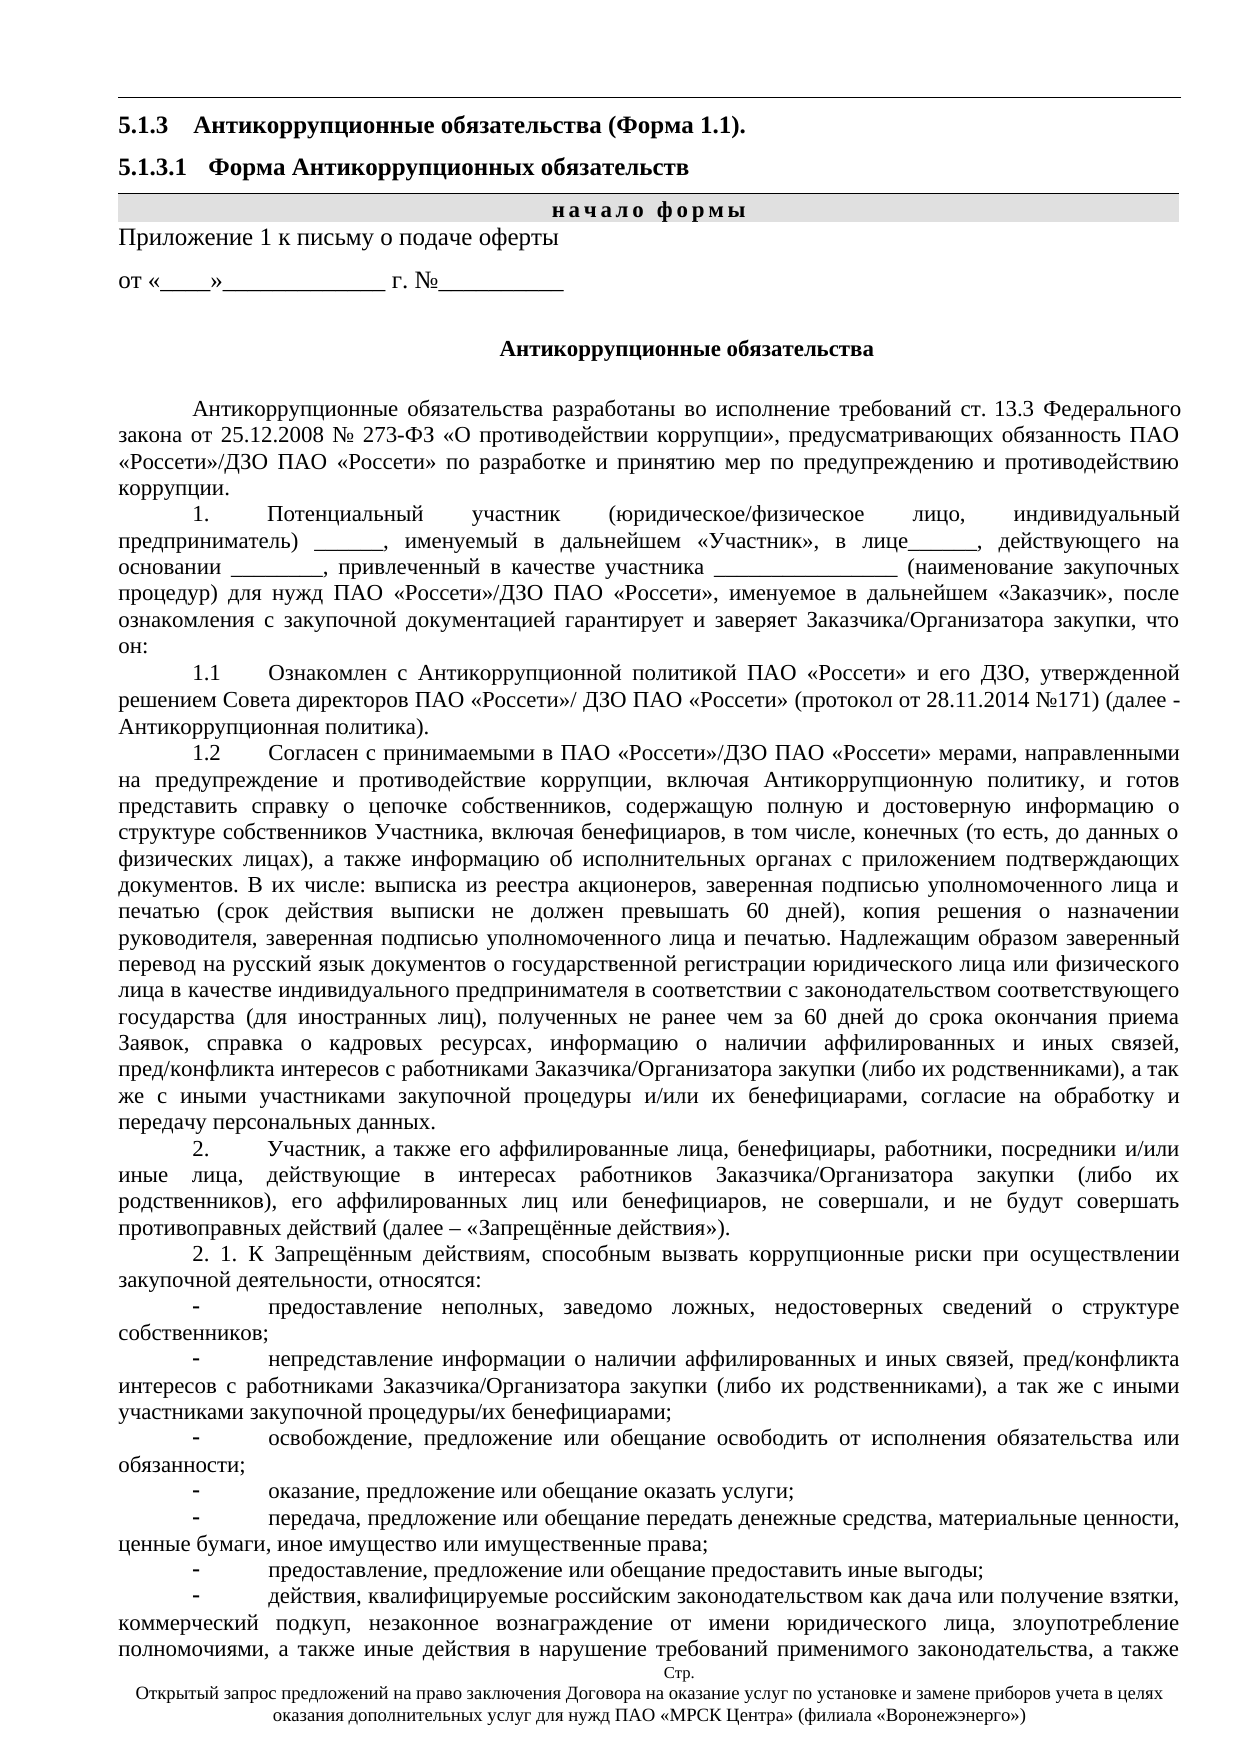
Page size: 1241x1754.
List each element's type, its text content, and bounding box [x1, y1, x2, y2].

text от «____»_____________ г. №__________ [118, 266, 1181, 294]
text Антикоррупционные обязательства разработаны во исполнение требований ст. 13.3 Федерального закона от 25.12.2008 № 273-ФЗ «О противодействии коррупции», предусматривающих обязанность ПАО «Россети»/ДЗО ПАО «Россети» по разработке и принятию мер по предупреждению и противодействию коррупции. [118, 395, 1181, 500]
text Приложение 1 к письму о подаче оферты [118, 222, 1181, 251]
list Потенциальный участник (юридическое/физическое лицо, индивидуальный предприниматель) ______, именуемый в дальнейшем «Участник», в лице______, действующего на основании ________, привлеченный в качестве участника ________________ (наименование закупочных процедур) для нужд ПАО «Россети»/ДЗО ПАО «Россети», именуемое в дальнейшем «Заказчик», после ознакомления с закупочной документацией гарантирует и заверяет Заказчика/Организатора закупки, что он: [118, 500, 1181, 658]
list освобождение, предложение или обещание освободить от исполнения обязательства или обязанности; [118, 1424, 1181, 1477]
text Антикоррупционные обязательства [118, 335, 1181, 361]
list оказание, предложение или обещание оказать услуги; [118, 1477, 1181, 1503]
list непредставление информации о наличии аффилированных и иных связей, пред/конфликта интересов с работниками Заказчика/Организатора закупки (либо их родственниками), а так же с иными участниками закупочной процедуры/их бенефициарами; [118, 1345, 1181, 1424]
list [118, 1583, 1181, 1662]
text начало формы [118, 194, 1179, 222]
subtitle Форма Антикоррупционных обязательств [118, 152, 1181, 181]
list Согласен с принимаемыми в ПАО «Россети»/ДЗО ПАО «Россети» мерами, направленными на предупреждение и противодействие коррупции, включая Антикоррупционную политику, и готов представить справку о цепочке собственников, содержащую полную и достоверную информацию о структуре собственников Участника, включая бенефициаров, в том числе, конечных (то есть, до данных о физических лицах), а также информацию об исполнительных органах с приложением подтверждающих документов. В их числе: выписка из реестра акционеров, заверенная подписью уполномоченного лица и печатью (срок действия выписки не должен превышать 60 дней), копия решения о назначении руководителя, заверенная подписью уполномоченного лица и печатью. Надлежащим образом заверенный перевод на русский язык документов о государственной регистрации юридического лица или физического лица в качестве индивидуального предпринимателя в соответствии с законодательством соответствующего государства (для иностранных лиц), полученных не ранее чем за 60 дней до срока окончания приема Заявок, справка о кадровых ресурсах, информацию о наличии аффилированных и иных связей, пред/конфликта интересов с работниками Заказчика/Организатора закупки (либо их родственниками), а так же с иными участниками закупочной процедуры и/или их бенефициарами, согласие на обработку и передачу персональных данных. [118, 739, 1181, 1134]
subtitle Антикоррупционные обязательства (Форма 1.1). [118, 111, 1181, 139]
list передача, предложение или обещание передать денежные средства, материальные ценности, ценные бумаги, иное имущество или имущественные права; [118, 1503, 1181, 1556]
text 2. 1. К Запрещённым действиям, способным вызвать коррупционные риски при осуществлении закупочной деятельности, относятся: [118, 1240, 1181, 1293]
list предоставление, предложение или обещание предоставить иные выгоды; [118, 1556, 1181, 1583]
list предоставление неполных, заведомо ложных, недостоверных сведений о структуре собственников; [118, 1293, 1181, 1345]
text 1.1 Ознакомлен с Антикоррупционной политикой ПАО «Россети» и его ДЗО, утвержденной решением Совета директоров ПАО «Россети»/ ДЗО ПАО «Россети» (протокол от 28.11.2014 №171) (далее - Антикоррупционная политика). [118, 658, 1181, 739]
list Участник, а также его аффилированные лица, бенефициары, работники, посредники и/или иные лица, действующие в интересах работников Заказчика/Организатора закупки (либо их родственников), его аффилированных лиц или бенефициаров, не совершали, и не будут совершать противоправных действий (далее – «Запрещённые действия»). [118, 1134, 1181, 1240]
